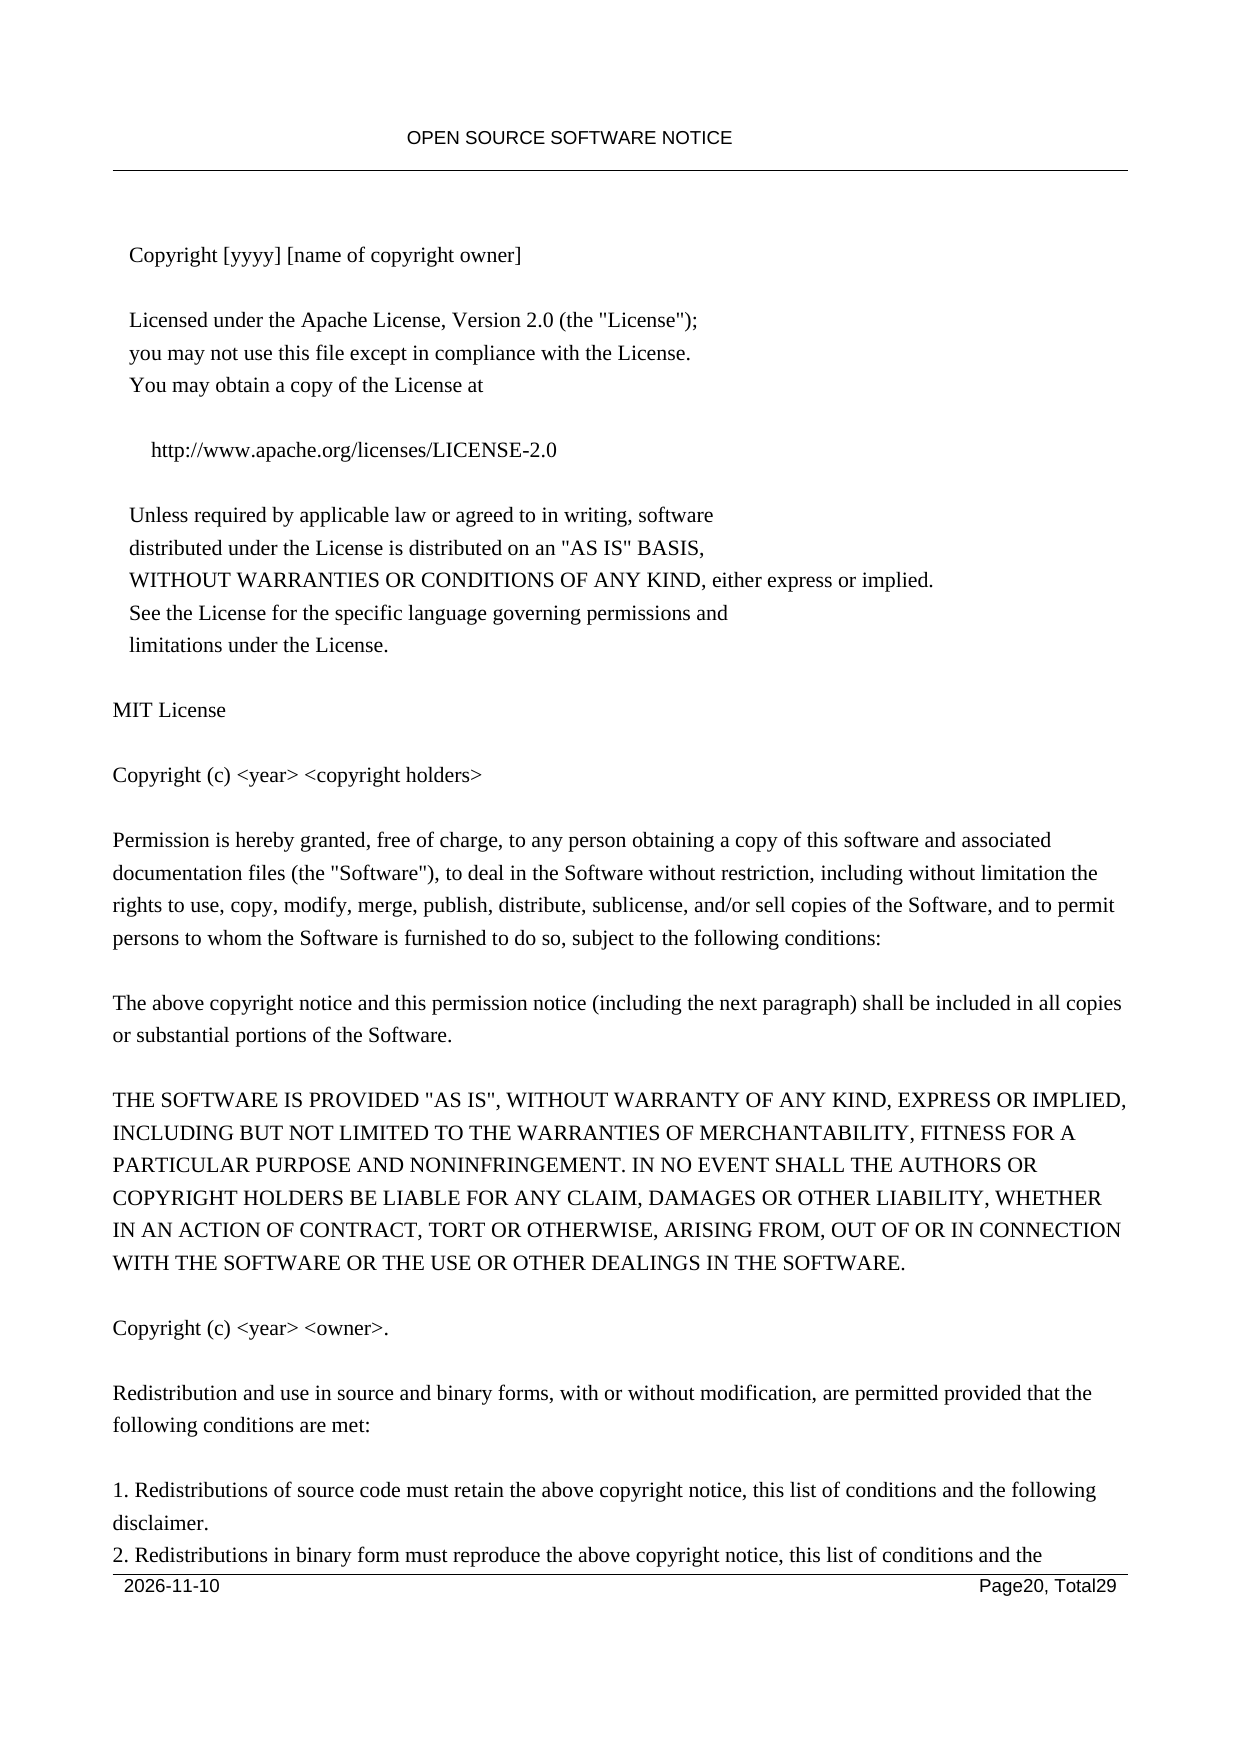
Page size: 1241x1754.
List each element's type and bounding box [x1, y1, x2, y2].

text [112, 206, 1128, 1571]
